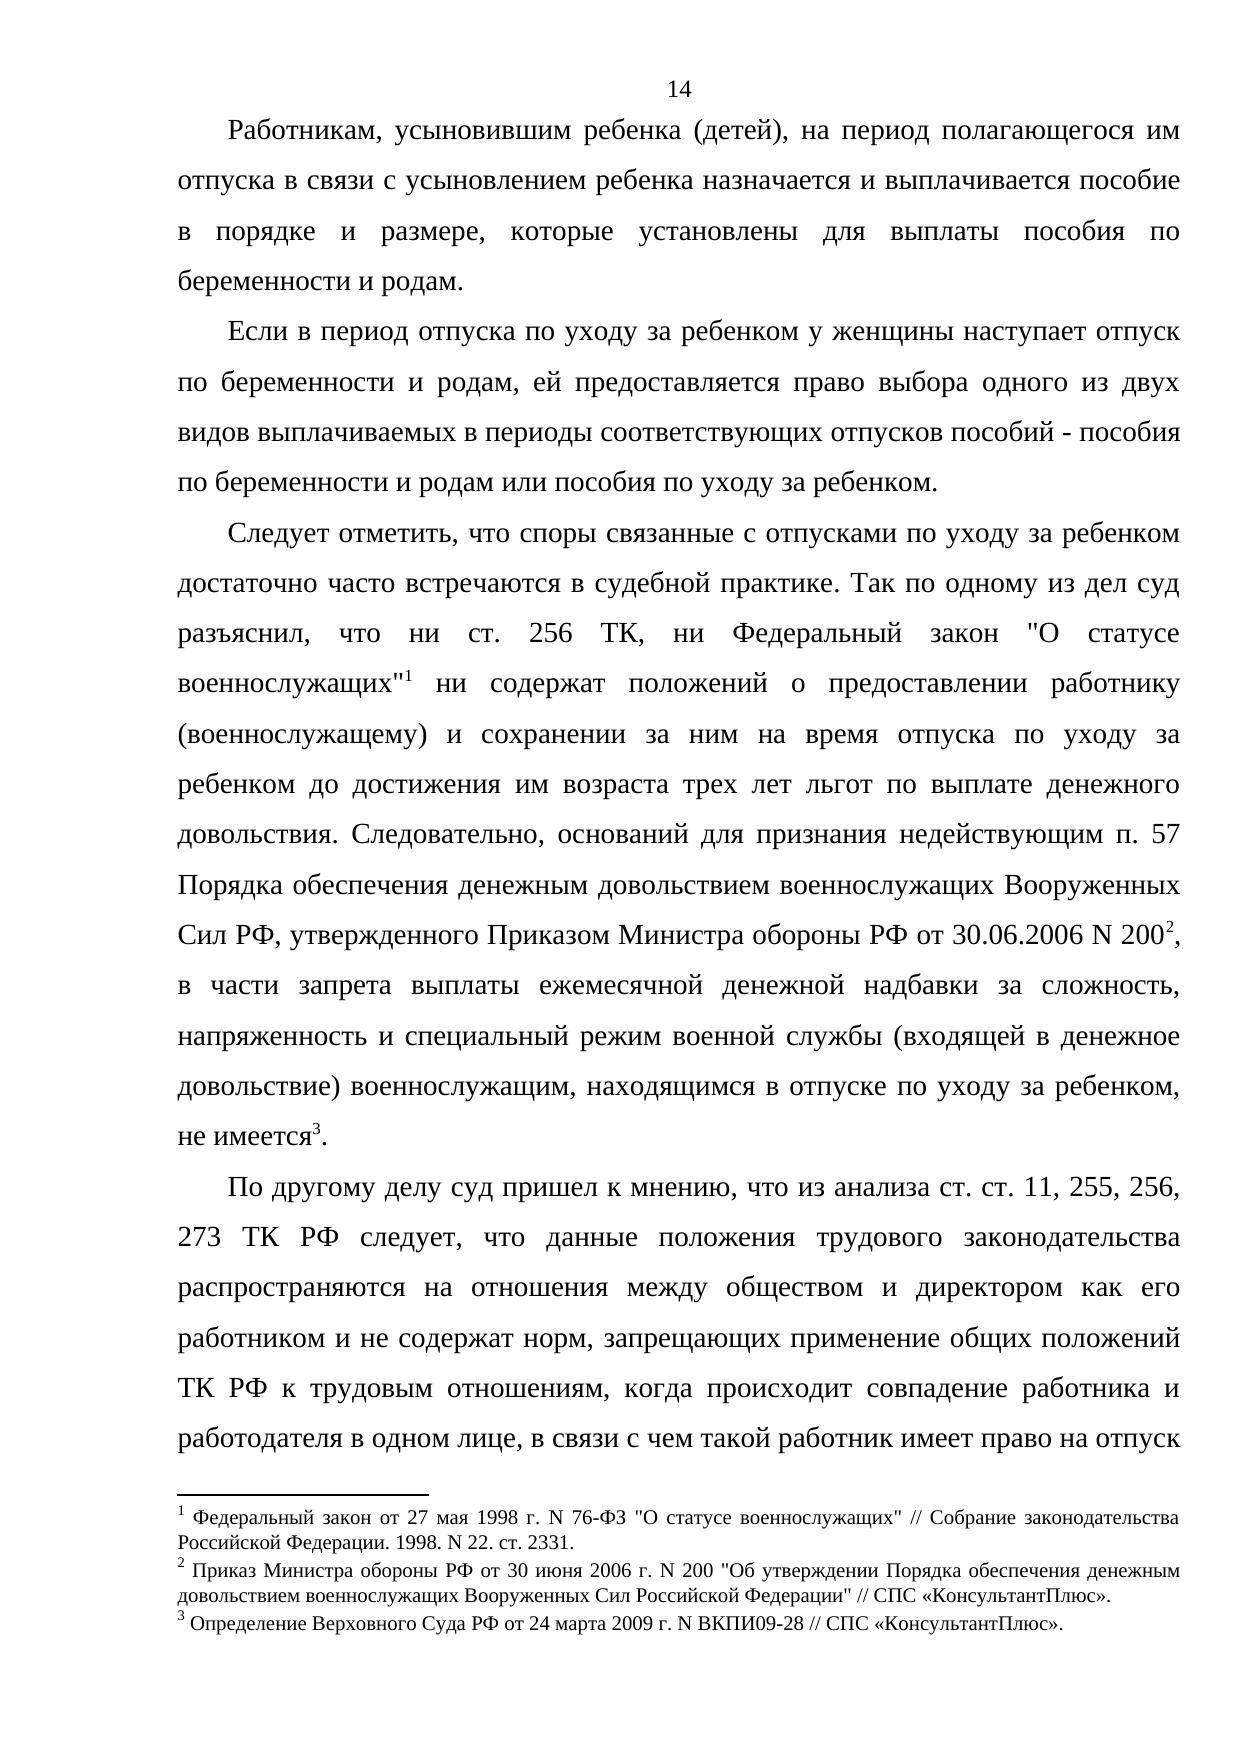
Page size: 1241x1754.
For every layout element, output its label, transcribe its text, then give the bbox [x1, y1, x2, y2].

text Следует отметить, что споры связанные с отпусками по уходу за ребенком достаточно часто встречаются в судебной практике. Так по одному из дел суд разъяснил, что ни ст. 256 ТК, ни Федеральный закон "О статусе военнослужащих" ни содержат положений о предоставлении работнику (военнослужащему) и сохранении за ним на время отпуска по уходу за ребенком до достижения им возраста трех лет льгот по выплате денежного довольствия. Следовательно, оснований для признания недействующим п. 57 Порядка обеспечения денежным довольствием военнослужащих Вооруженных Сил РФ, утвержденного Приказом Министра обороны РФ от 30.06.2006 N 200, в части запрета выплаты ежемесячной денежной надбавки за сложность, напряженность и специальный режим военной службы (входящей в денежное довольствие) военнослужащим, находящимся в отпуске по уходу за ребенком, не имеется. [177, 515, 1181, 1152]
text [177, 1169, 1181, 1454]
text Работникам, усыновившим ребенка (детей), на период полагающегося им отпуска в связи с усыновлением ребенка назначается и выплачивается пособие в порядке и размере, которые установлены для выплаты пособия по беременности и родам. [177, 112, 1181, 297]
text Если в период отпуска по уходу за ребенком у женщины наступает отпуск по беременности и родам, ей предоставляется право выбора одного из двух видов выплачиваемых в периоды соответствующих отпусков пособий - пособия по беременности и родам или пособия по уходу за ребенком. [177, 313, 1181, 498]
